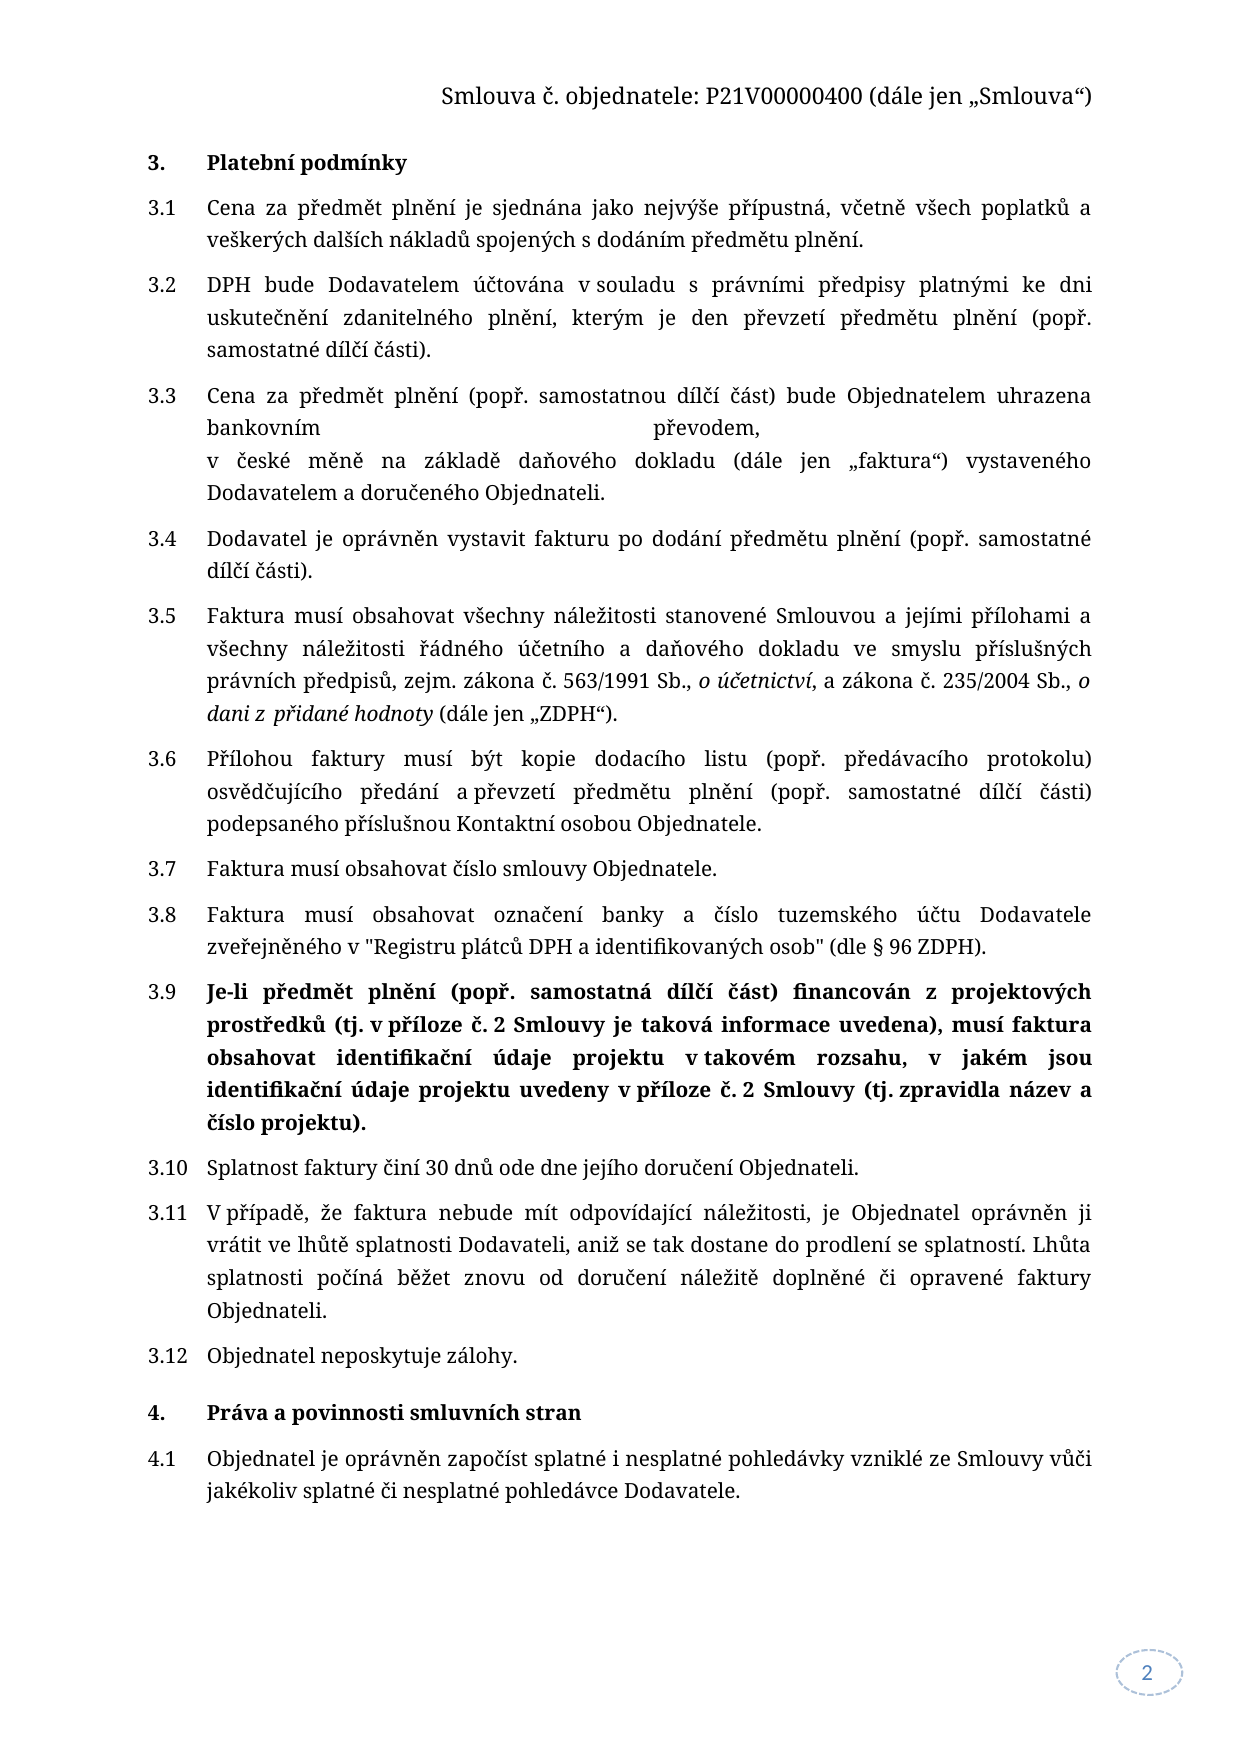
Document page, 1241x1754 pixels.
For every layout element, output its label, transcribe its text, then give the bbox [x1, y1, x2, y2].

list Práva a povinnosti smluvních stran [148, 1398, 1093, 1427]
list Faktura musí obsahovat číslo smlouvy Objednatele. [148, 854, 1093, 883]
list Objednatel neposkytuje zálohy. [148, 1341, 1093, 1369]
list Faktura musí obsahovat označení banky a číslo tuzemského účtu Dodavatele zveřejněného v "Registru plátců DPH a identifikovaných osob" (dle § 96 ZDPH). [148, 900, 1093, 961]
list Cena za předmět plnění je sjednána jako nejvýše přípustná, včetně všech poplatků a veškerých dalších nákladů spojených s dodáním předmětu plnění. [148, 193, 1093, 254]
list V případě, že faktura nebude mít odpovídající náležitosti, je Objednatel oprávněn ji vrátit ve lhůtě splatnosti Dodavateli, aniž se tak dostane do prodlení se splatností. Lhůta splatnosti počíná běžet znovu od doručení náležitě doplněné či opravené faktury Objednateli. [148, 1198, 1093, 1324]
list Platební podmínky [148, 148, 1093, 176]
list Dodavatel je oprávněn vystavit fakturu po dodání předmětu plnění (popř. samostatné dílčí části). [148, 524, 1093, 585]
list DPH bude Dodavatelem účtována v souladu s právními předpisy platnými ke dni uskutečnění zdanitelného plnění, kterým je den převzetí předmětu plnění (popř. samostatné dílčí části). [148, 270, 1093, 364]
list Faktura musí obsahovat všechny náležitosti stanovené Smlouvou a jejími přílohami a všechny náležitosti řádného účetního a daňového dokladu ve smyslu příslušných právních předpisů, zejm. zákona č. 563/1991 Sb., o účetnictví, a zákona č. 235/2004 Sb., o dani z přidané hodnoty (dále jen „ZDPH“). [148, 601, 1093, 728]
list Objednatel je oprávněn započíst splatné i nesplatné pohledávky vzniklé ze Smlouvy vůči jakékoliv splatné či nesplatné pohledávce Dodavatele. [148, 1444, 1093, 1505]
list Přílohou faktury musí být kopie dodacího listu (popř. předávacího protokolu) osvědčujícího předání a převzetí předmětu plnění (popř. samostatné dílčí části) podepsaného příslušnou Kontaktní osobou Objednatele. [148, 744, 1093, 838]
list Cena za předmět plnění (popř. samostatnou dílčí část) bude Objednatelem uhrazena bankovním převodem, v české měně na základě daňového dokladu (dále jen „faktura“) vystaveného Dodavatelem a doručeného Objednateli. [148, 381, 1093, 507]
list Je-li předmět plnění (popř. samostatná dílčí část) financován z projektových prostředků (tj. v příloze č. 2 Smlouvy je taková informace uvedena), musí faktura obsahovat identifikační údaje projektu v takovém rozsahu, v jakém jsou identifikační údaje projektu uvedeny v příloze č. 2 Smlouvy (tj. zpravidla název a číslo projektu). [148, 977, 1093, 1136]
list Splatnost faktury činí 30 dnů ode dne jejího doručení Objednateli. [148, 1153, 1093, 1181]
